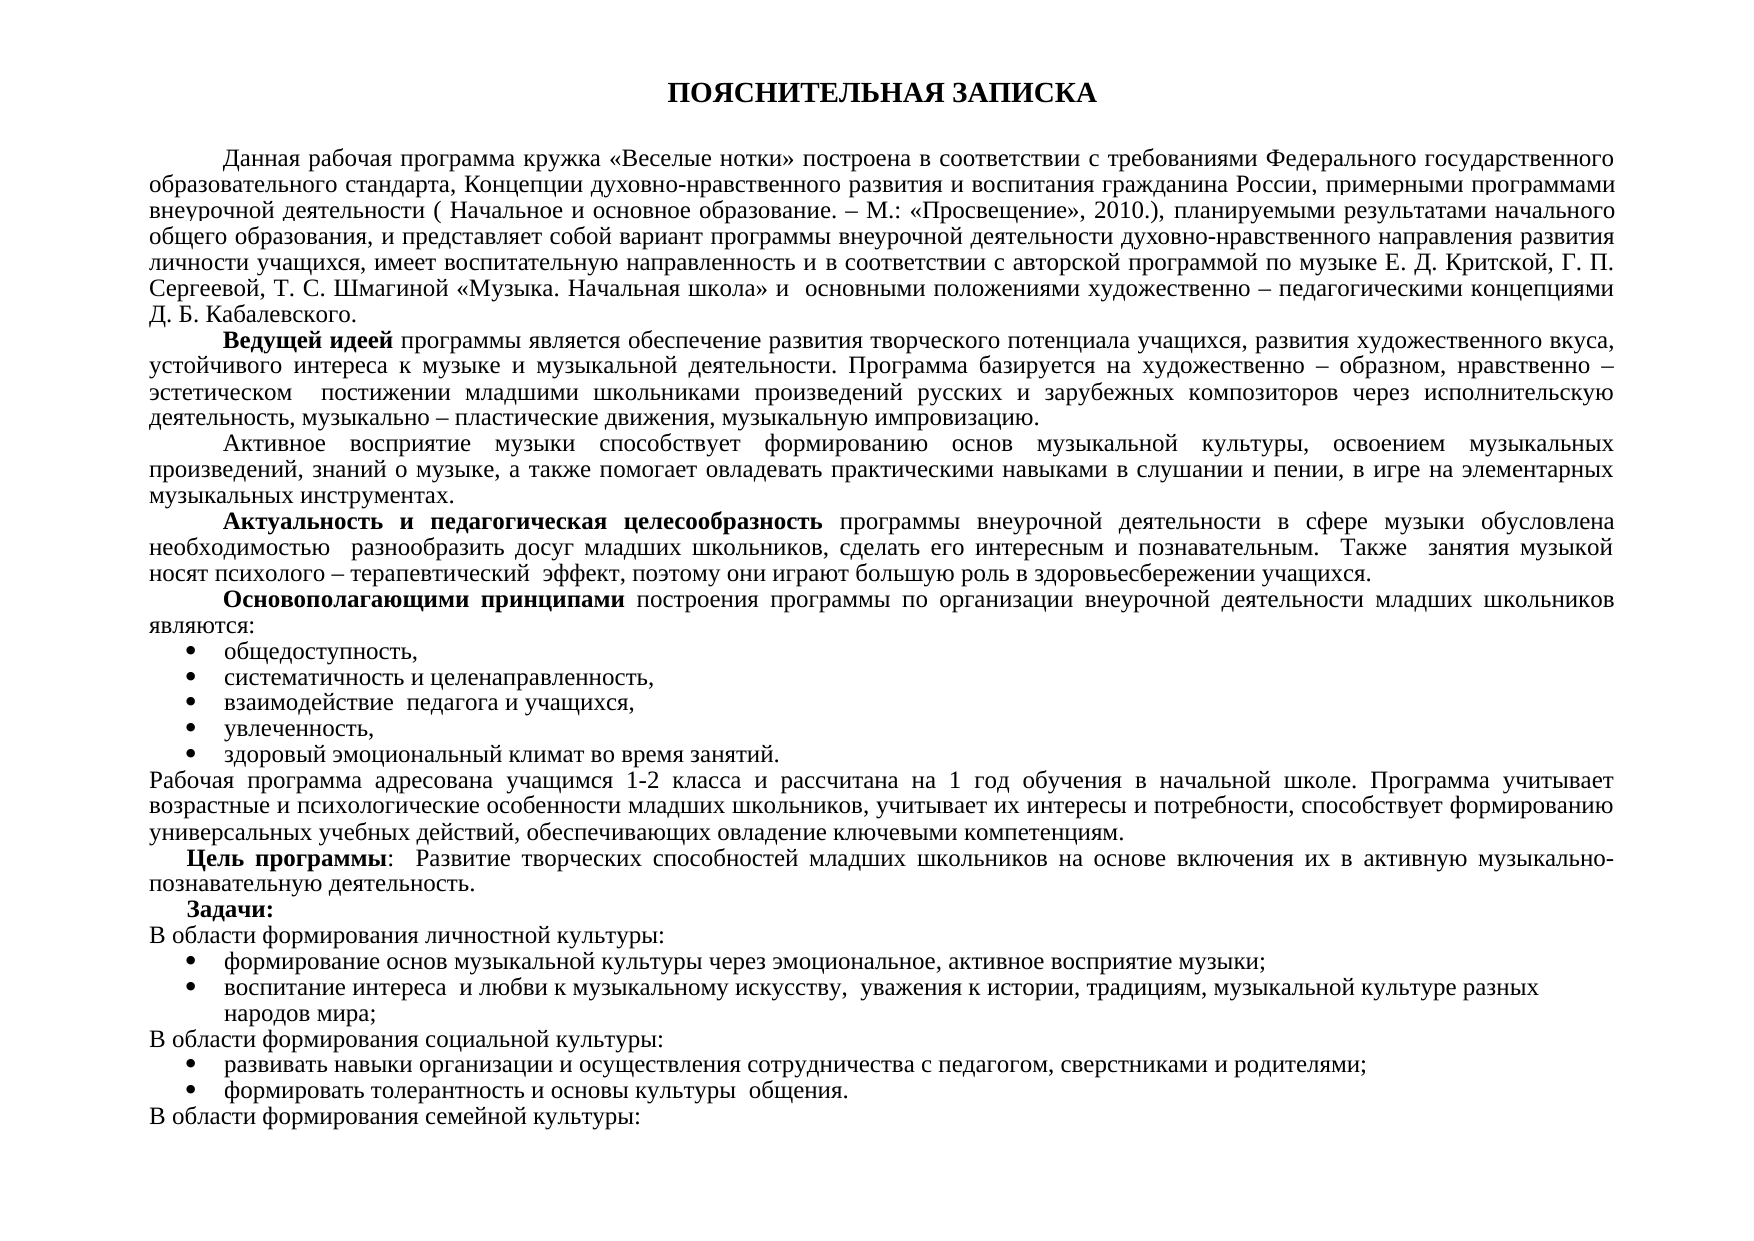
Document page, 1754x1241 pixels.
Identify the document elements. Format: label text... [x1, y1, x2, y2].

text Актуальность и педагогическая целесообразность программы внеурочной деятельности в сфере музыки обусловлена необходимостью разнообразить досуг младших школьников, сделать его интересным и познавательным. Также занятия музыкой носят психолого – терапевтический эффект, поэтому они играют большую роль в здоровьесбережении учащихся. [149, 509, 1616, 587]
text В области формирования личностной культуры: [149, 923, 1616, 949]
list увлеченность, [186, 716, 1616, 742]
list здоровый эмоциональный климат во время занятий. [186, 742, 1616, 768]
text Данная рабочая программа кружка «Веселые нотки» построена в соответствии с требованиями Федерального государственного образовательного стандарта, Концепции духовно-нравственного развития и воспитания гражданина России, примерными программами внеурочной деятельности ( Начальное и основное образование. – М.: «Просвещение», 2010.), планируемыми результатами начального общего образования, и представляет собой вариант программы внеурочной деятельности духовно-нравственного направления развития личности учащихся, имеет воспитательную направленность и в соответствии с авторской программой по музыке Е. Д. Критской, Г. П. Сергеевой, Т. С. Шмагиной «Музыка. Начальная школа» и основными положениями художественно – педагогическими концепциями Д. Б. Кабалевского. [149, 146, 1616, 328]
text Задачи: [149, 897, 1616, 923]
text В области формирования семейной культуры: [149, 1104, 1616, 1130]
text В области формирования социальной культуры: [149, 1026, 1616, 1052]
text Рабочая программа адресована учащимся 1-2 класса и рассчитана на 1 год обучения в начальной школе. Программа учитывает возрастные и психологические особенности младших школьников, учитывает их интересы и потребности, способствует формированию универсальных учебных действий, обеспечивающих овладение ключевыми компетенциям. [149, 768, 1616, 845]
list воспитание интереса и любви к музыкальному искусству, уважения к истории, традициям, музыкальной культуре разных народов мира; [186, 974, 1616, 1026]
text Основополагающими принципами построения программы по организации внеурочной деятельности младших школьников являются: [149, 587, 1616, 638]
list взаимодействие педагога и учащихся, [186, 690, 1616, 716]
text ПОЯСНИТЕЛЬНАЯ ЗАПИСКА [149, 75, 1616, 108]
text Цель программы: Развитие творческих способностей младших школьников на основе включения их в активную музыкально-познавательную деятельность. [149, 845, 1616, 897]
list систематичность и целенаправленность, [186, 664, 1616, 690]
text Ведущей идеей программы является обеспечение развития творческого потенциала учащихся, развития художественного вкуса, устойчивого интереса к музыке и музыкальной деятельности. Программа базируется на художественно – образном, нравственно – эстетическом постижении младшими школьниками произведений русских и зарубежных композиторов через исполнительскую деятельность, музыкально – пластические движения, музыкальную импровизацию. [149, 328, 1616, 431]
list развивать навыки организации и осуществления сотрудничества с педагогом, сверстниками и родителями; [186, 1052, 1616, 1078]
list формирование основ музыкальной культуры через эмоциональное, активное восприятие музыки; [186, 949, 1616, 974]
list общедоступность, [186, 638, 1616, 664]
text Активное восприятие музыки способствует формированию основ музыкальной культуры, освоением музыкальных произведений, знаний о музыке, а также помогает овладевать практическими навыками в слушании и пении, в игре на элементарных музыкальных инструментах. [149, 431, 1616, 509]
list формировать толерантность и основы культуры общения. [186, 1078, 1616, 1104]
